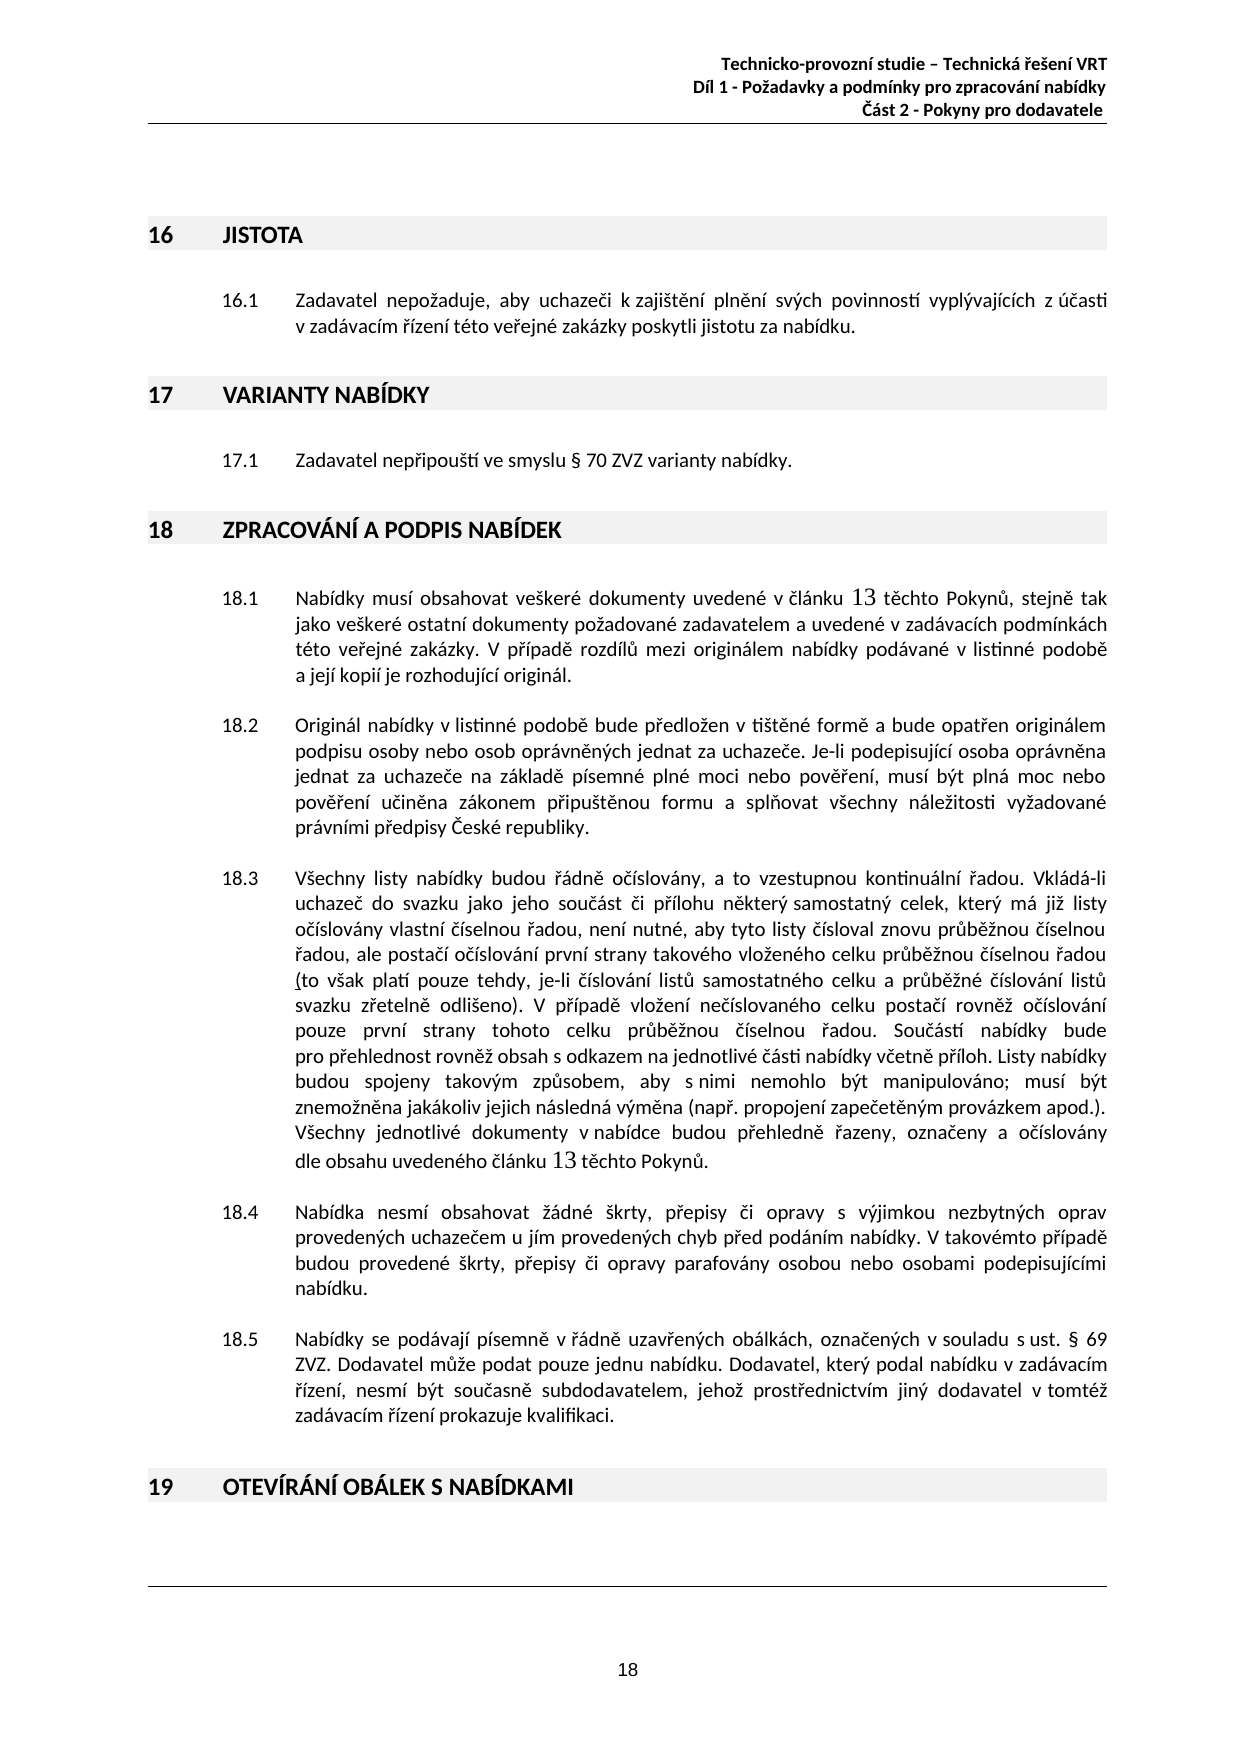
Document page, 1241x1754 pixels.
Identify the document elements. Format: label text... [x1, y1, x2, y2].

subtitle VARIANTY NABÍDKY [148, 376, 1107, 410]
list Nabídky se podávají písemně v řádně uzavřených obálkách, označených v souladu s ust. § 69 ZVZ. Dodavatel může podat pouze jednu nabídku. Dodavatel, který podal nabídku v zadávacím řízení, nesmí být současně subdodavatelem, jehož prostřednictvím jiný dodavatel v tomtéž zadávacím řízení prokazuje kvalifikaci. [221, 1326, 1107, 1428]
subtitle ZPRACOVÁNÍ A PODPIS NABÍDEK [148, 511, 1107, 544]
list Všechny listy nabídky budou řádně očíslovány, a to vzestupnou kontinuální řadou. Vkládá-li uchazeč do svazku jako jeho součást či přílohu některý samostatný celek, který má již listy očíslovány vlastní číselnou řadou, není nutné, aby tyto listy čísloval znovu průběžnou číselnou řadou, ale postačí očíslování první strany takového vloženého celku průběžnou číselnou řadou (to však platí pouze tehdy, je-li číslování listů samostatného celku a průběžné číslování listů svazku zřetelně odlišeno). V případě vložení nečíslovaného celku postačí rovněž očíslování pouze první strany tohoto celku průběžnou číselnou řadou. Součástí nabídky bude pro přehlednost rovněž obsah s odkazem na jednotlivé části nabídky včetně příloh. Listy nabídky budou spojeny takovým způsobem, aby s nimi nemohlo být manipulováno; musí být znemožněna jakákoliv jejich následná výměna (např. propojení zapečetěným provázkem apod.). Všechny jednotlivé dokumenty v nabídce budou přehledně řazeny, označeny a očíslovány dle obsahu uvedeného článku 13 těchto Pokynů. [221, 865, 1107, 1173]
list Zadavatel nepožaduje, aby uchazeči k zajištění plnění svých povinností vyplývajících z účasti v zadávacím řízení této veřejné zakázky poskytli jistotu za nabídku. [221, 288, 1107, 338]
list Originál nabídky v listinné podobě bude předložen v tištěné formě a bude opatřen originálem podpisu osoby nebo osob oprávněných jednat za uchazeče. Je-li podepisující osoba oprávněna jednat za uchazeče na základě písemné plné moci nebo pověření, musí být plná moc nebo pověření učiněna zákonem připuštěnou formu a splňovat všechny náležitosti vyžadované právními předpisy České republiky. [221, 713, 1107, 840]
subtitle OTEVÍRÁNÍ OBÁLEK S NABÍDKAMI [148, 1468, 1107, 1502]
list Zadavatel nepřipouští ve smyslu § 70 ZVZ varianty nabídky. [221, 448, 1107, 473]
list Nabídka nesmí obsahovat žádné škrty, přepisy či opravy s výjimkou nezbytných oprav provedených uchazečem u jím provedených chyb před podáním nabídky. V takovémto případě budou provedené škrty, přepisy či opravy parafovány osobou nebo osobami podepisujícími nabídku. [221, 1199, 1107, 1301]
subtitle JISTOTA [148, 216, 1107, 250]
list Nabídky musí obsahovat veškeré dokumenty uvedené v článku 13 těchto Pokynů, stejně tak jako veškeré ostatní dokumenty požadované zadavatelem a uvedené v zadávacích podmínkách této veřejné zakázky. V případě rozdílů mezi originálem nabídky podávané v listinné podobě a její kopií je rozhodující originál. [221, 582, 1107, 687]
